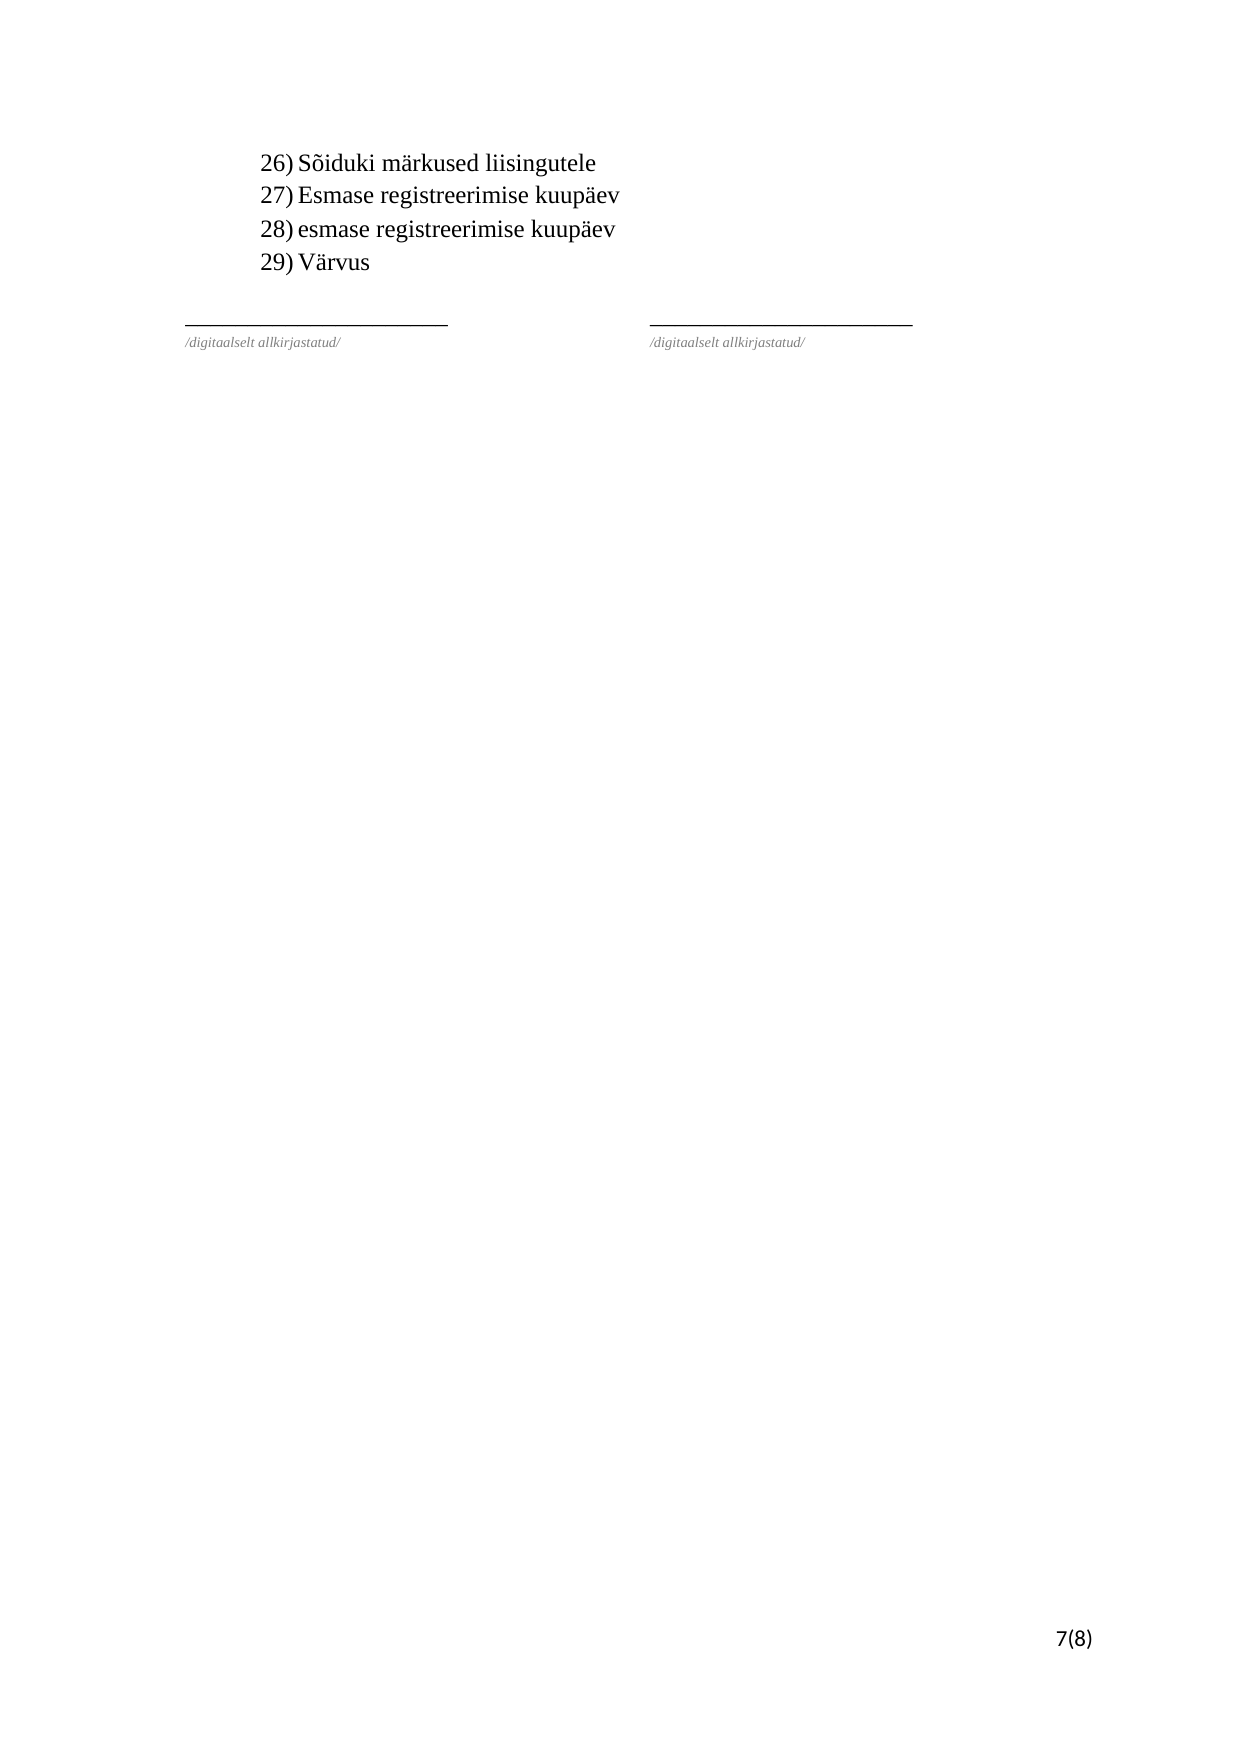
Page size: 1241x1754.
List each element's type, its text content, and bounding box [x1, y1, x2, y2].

text /digitaalselt allkirjastatud/ /digitaalselt allkirjastatud/ [185, 333, 1093, 362]
list Esmase registreerimise kuupäev [260, 181, 1093, 209]
list Värvus [260, 247, 1093, 275]
list esmase registreerimise kuupäev [260, 214, 1093, 242]
list Sõiduki märkused liisingutele [260, 148, 1093, 176]
text _____________________ _____________________ [185, 301, 1093, 329]
